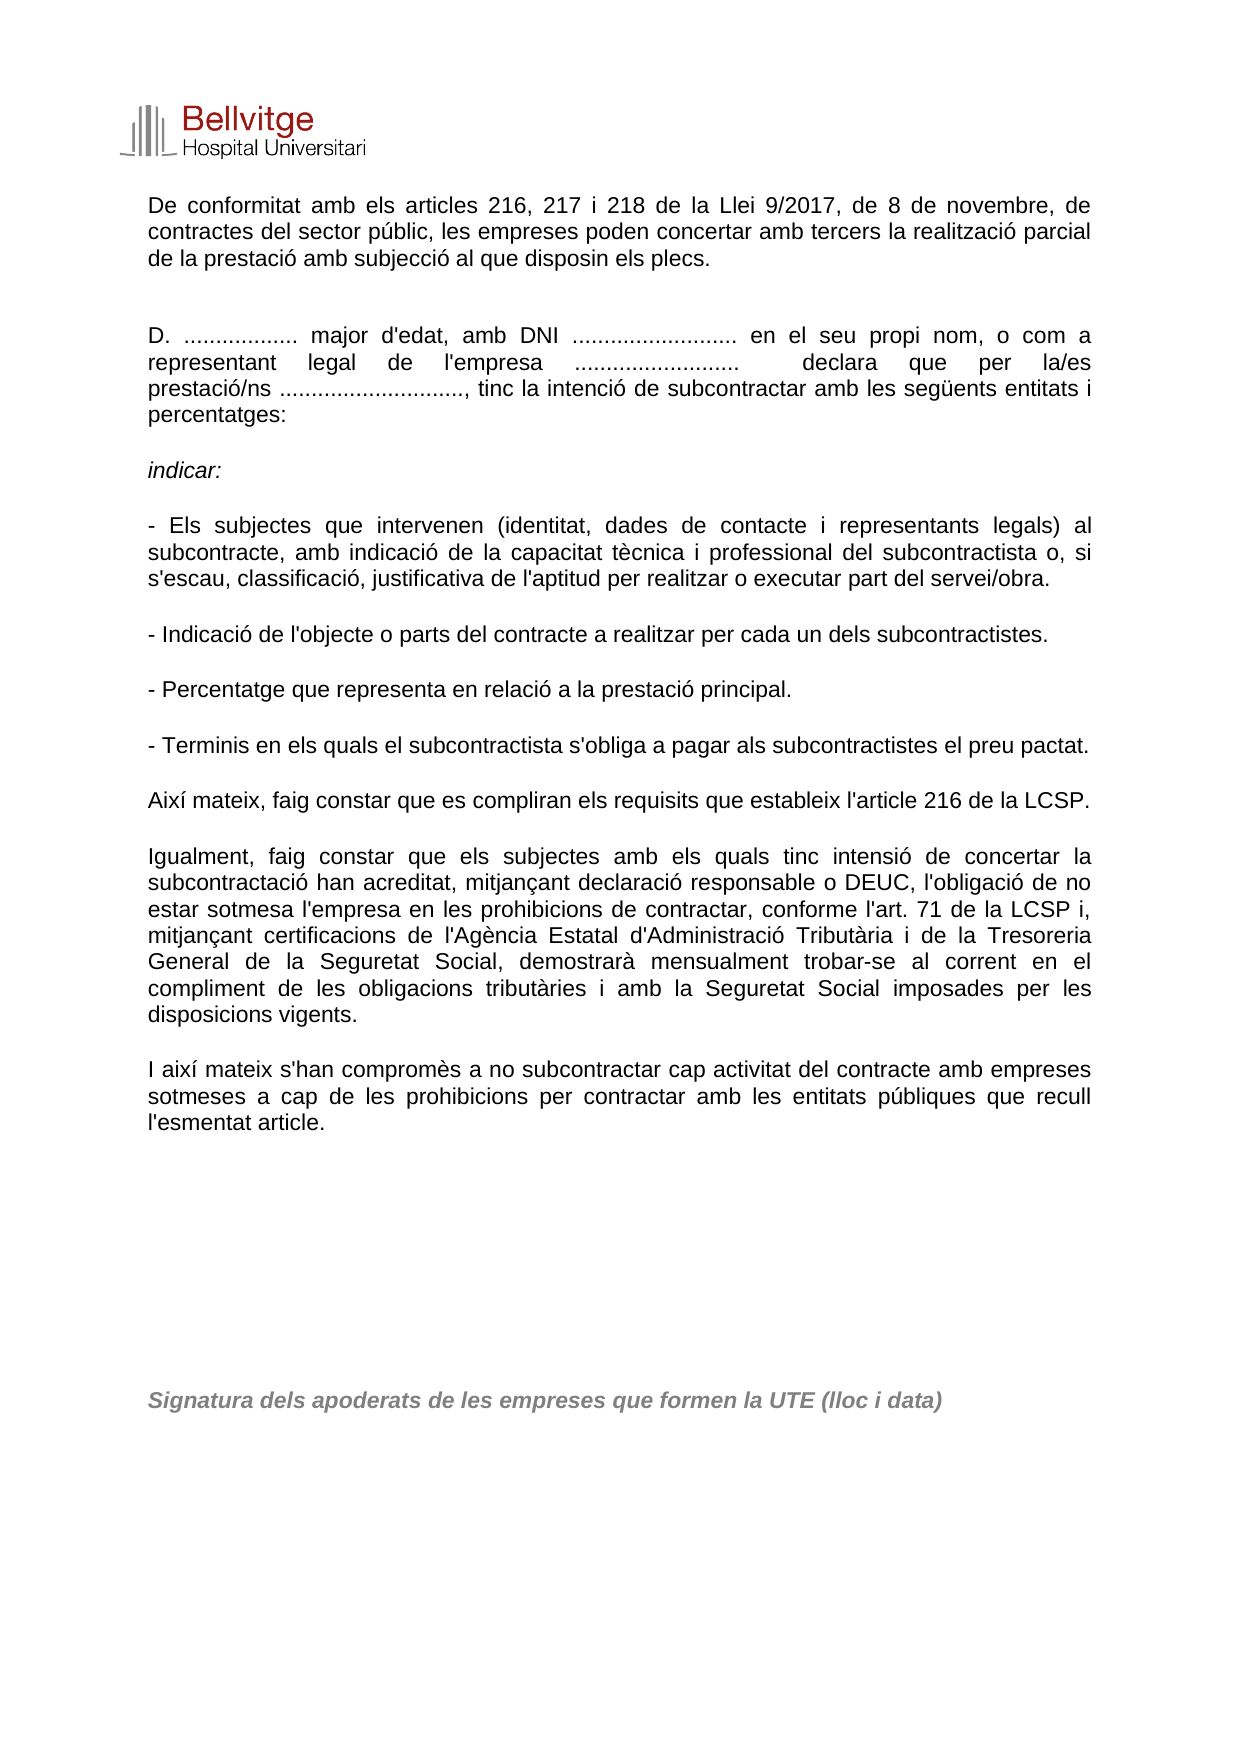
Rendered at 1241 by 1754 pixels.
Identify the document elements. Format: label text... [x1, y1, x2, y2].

text - Indicació de l'objecte o parts del contracte a realitzar per cada un dels subcontractistes. [148, 621, 1092, 647]
text I així mateix s'han compromès a no subcontractar cap activitat del contracte amb empreses sotmeses a cap de les prohibicions per contractar amb les entitats públiques que recull l'esmentat article. [148, 1056, 1092, 1136]
picture [104, 89, 380, 174]
text Signatura dels apoderats de les empreses que formen la UTE (lloc i data) [148, 1387, 1092, 1413]
text - Terminis en els quals el subcontractista s'obliga a pagar als subcontractistes el preu pactat. [148, 732, 1092, 758]
text Així mateix, faig constar que es compliran els requisits que estableix l'article 216 de la LCSP. [148, 787, 1092, 814]
text De conformitat amb els articles 216, 217 i 218 de la Llei 9/2017, de 8 de novembre, de contractes del sector públic, les empreses poden concertar amb tercers la realització parcial de la prestació amb subjecció al que disposin els plecs. [148, 192, 1092, 271]
text - Els subjectes que intervenen (identitat, dades de contacte i representants legals) al subcontracte, amb indicació de la capacitat tècnica i professional del subcontractista o, si s'escau, classificació, justificativa de l'aptitud per realitzar o executar part del servei/obra. [148, 512, 1092, 592]
text - Percentatge que representa en relació a la prestació principal. [148, 676, 1092, 703]
text indicar: [148, 457, 1092, 483]
text D. .................. major d'edat, amb DNI .......................... en el seu propi nom, o com a representant legal de l'empresa .......................... declara que per la/es prestació/ns ............................., tinc la intenció de subcontractar amb les següents entitats i percentatges: [148, 322, 1092, 428]
text Igualment, faig constar que els subjectes amb els quals tinc intensió de concertar la subcontractació han acreditat, mitjançant declaració responsable o DEUC, l'obligació de no estar sotmesa l'empresa en les prohibicions de contractar, conforme l'art. 71 de la LCSP i, mitjançant certificacions de l'Agència Estatal d'Administració Tributària i de la Tresoreria General de la Seguretat Social, demostrarà mensualment trobar-se al corrent en el compliment de les obligacions tributàries i amb la Seguretat Social imposades per les disposicions vigents. [148, 843, 1092, 1027]
